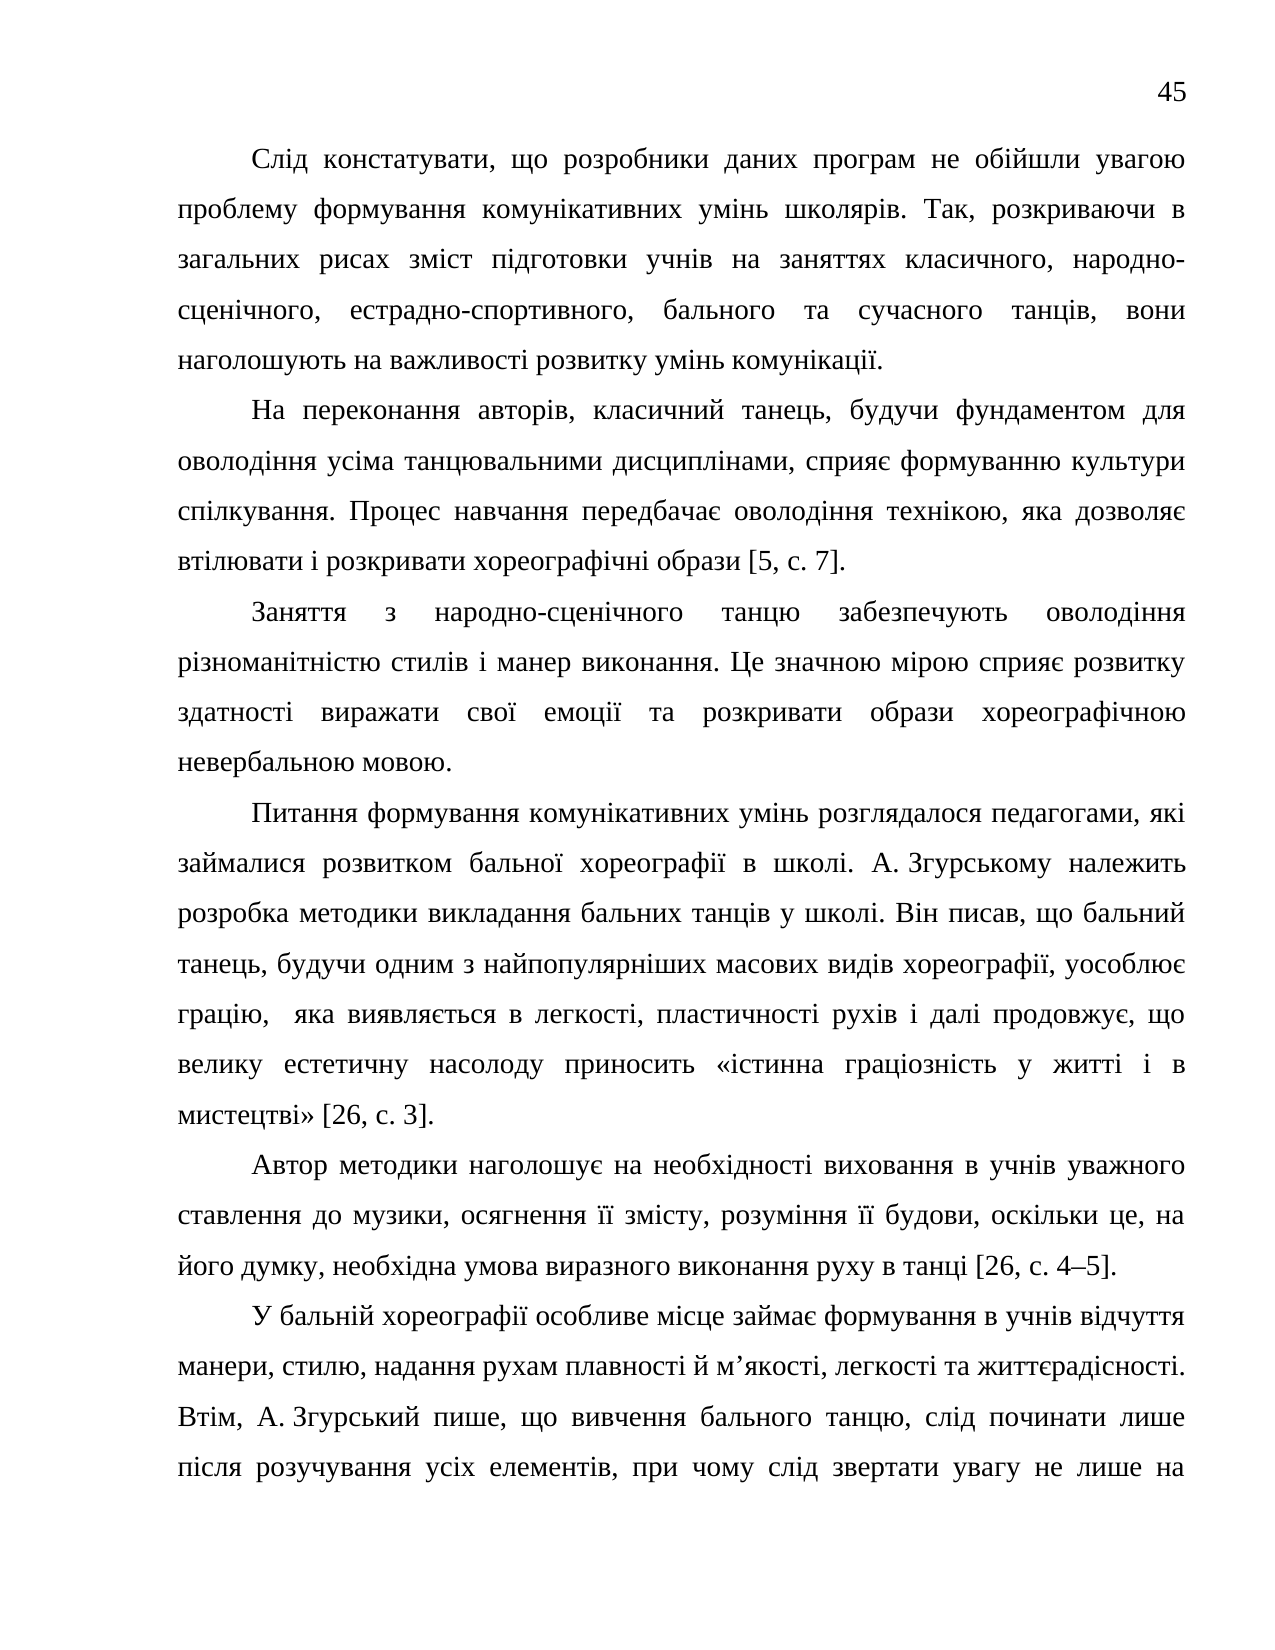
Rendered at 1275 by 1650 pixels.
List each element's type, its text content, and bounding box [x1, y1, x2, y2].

list Питання формування комунікативних умінь розглядалося педагогами, які займалися розвитком бальної хореографії в школі. А. Згурському належить розробка методики викладання бальних танців у школі. Він писав, що бальний танець, будучи одним з найпопулярніших масових видів хореографії, уособлює грацію, яка виявляється в легкості, пластичності рухів і далі продовжує, що велику естетичну насолоду приносить «істинна граціозність у житті і в мистецтві» [26, с. 3]. [177, 795, 1186, 1130]
list Автор методики наголошує на необхідності виховання в учнів уважного ставлення до музики, осягнення її змісту, розуміння її будови, оскільки це, на його думку, необхідна умова виразного виконання руху в танці [26, с. 4–5]. [177, 1147, 1186, 1281]
list Слід констатувати, що розробники даних програм не обійшли увагою проблему формування комунікативних умінь школярів. Так, розкриваючи в загальних рисах зміст підготовки учнів на заняттях класичного, народно-сценічного, естрадно-спортивного, бального та сучасного танців, вони наголошують на важливості розвитку умінь комунікації. [177, 141, 1186, 376]
list Заняття з народно-сценічного танцю забезпечують оволодіння різноманітністю стилів і манер виконання. Це значною мірою сприяє розвитку здатності виражати свої емоції та розкривати образи хореографічною невербальною мовою. [177, 594, 1186, 778]
list На переконання авторів, класичний танець, будучи фундаментом для оволодіння усіма танцювальними дисциплінами, сприяє формуванню культури спілкування. Процес навчання передбачає оволодіння технікою, яка дозволяє втілювати і розкривати хореографічні образи [5, с. 7]. [177, 392, 1186, 577]
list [177, 1298, 1186, 1482]
